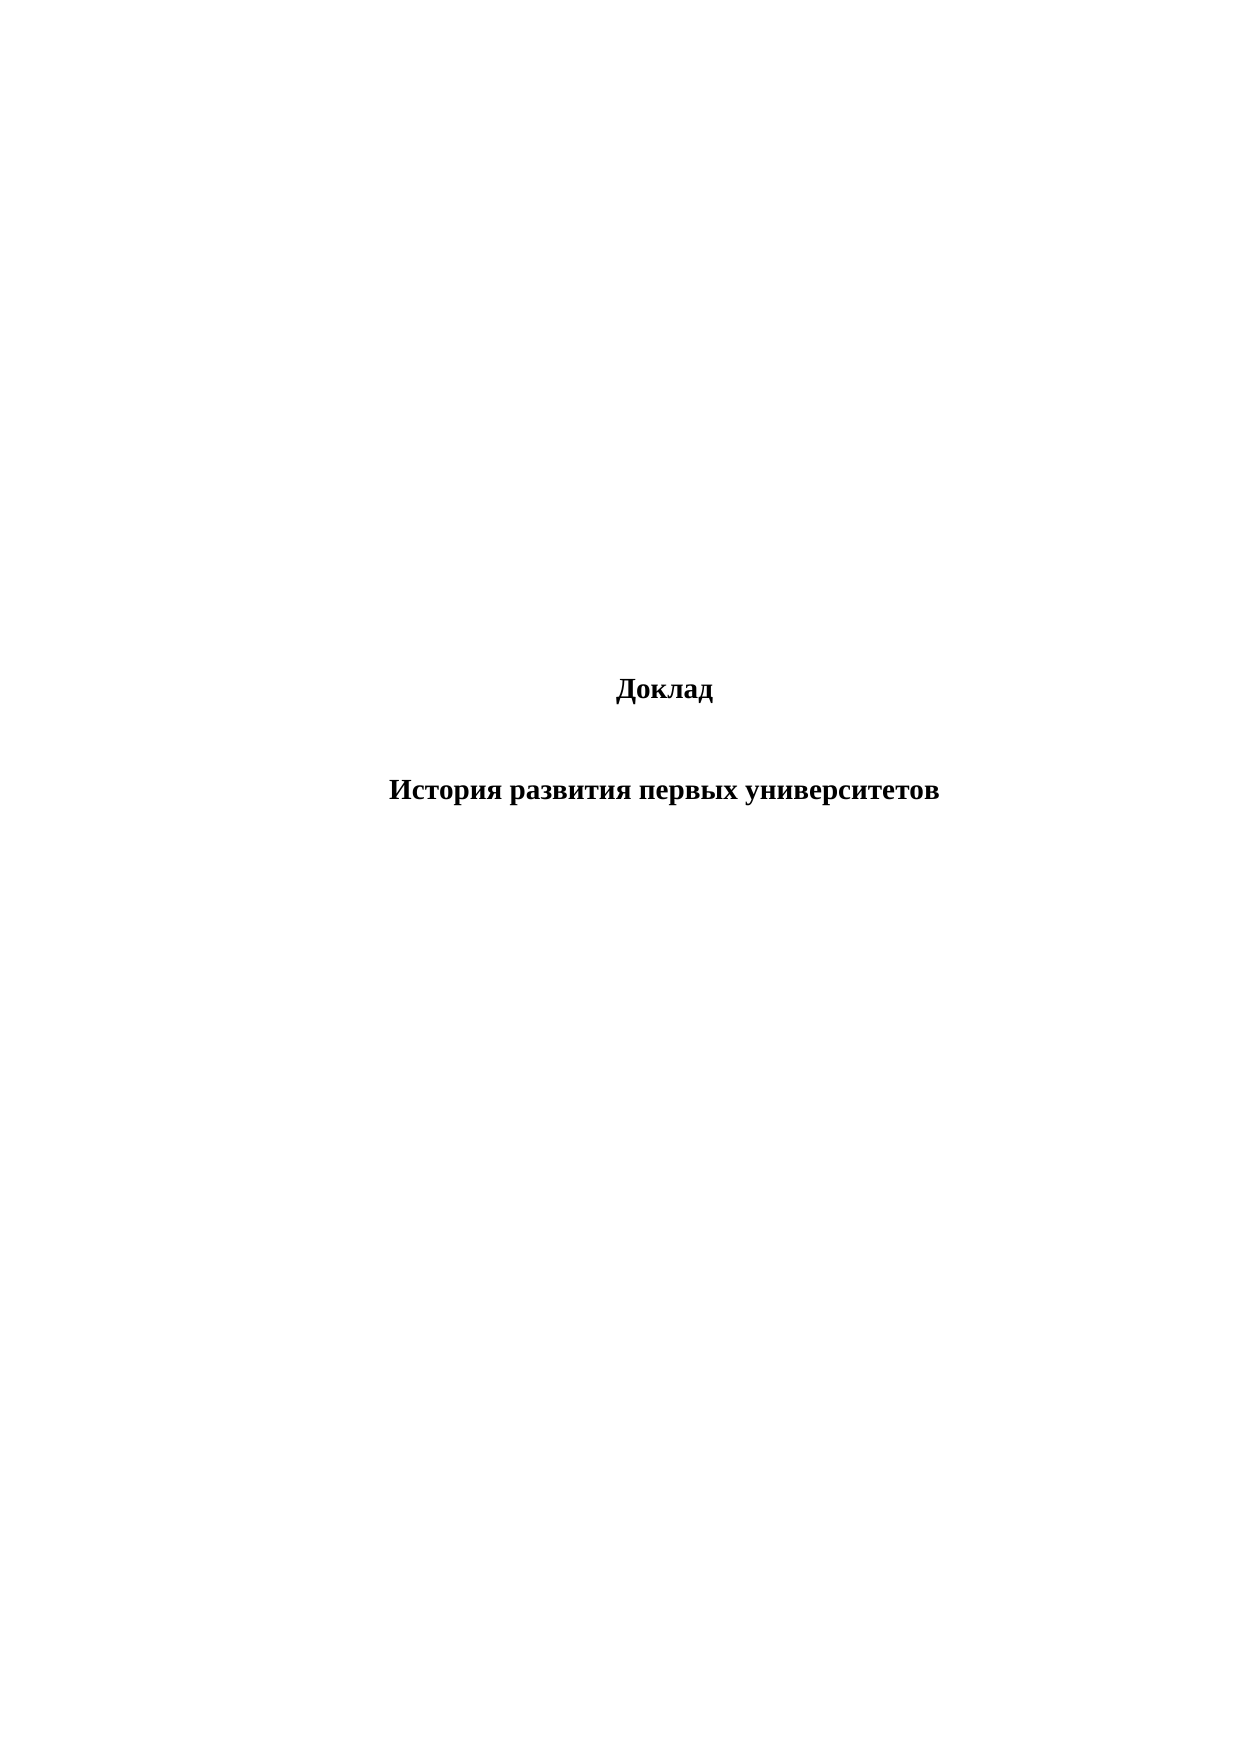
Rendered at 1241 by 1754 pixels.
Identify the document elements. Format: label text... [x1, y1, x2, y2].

text Доклад [177, 672, 1152, 705]
text История развития первых университетов [177, 772, 1152, 806]
